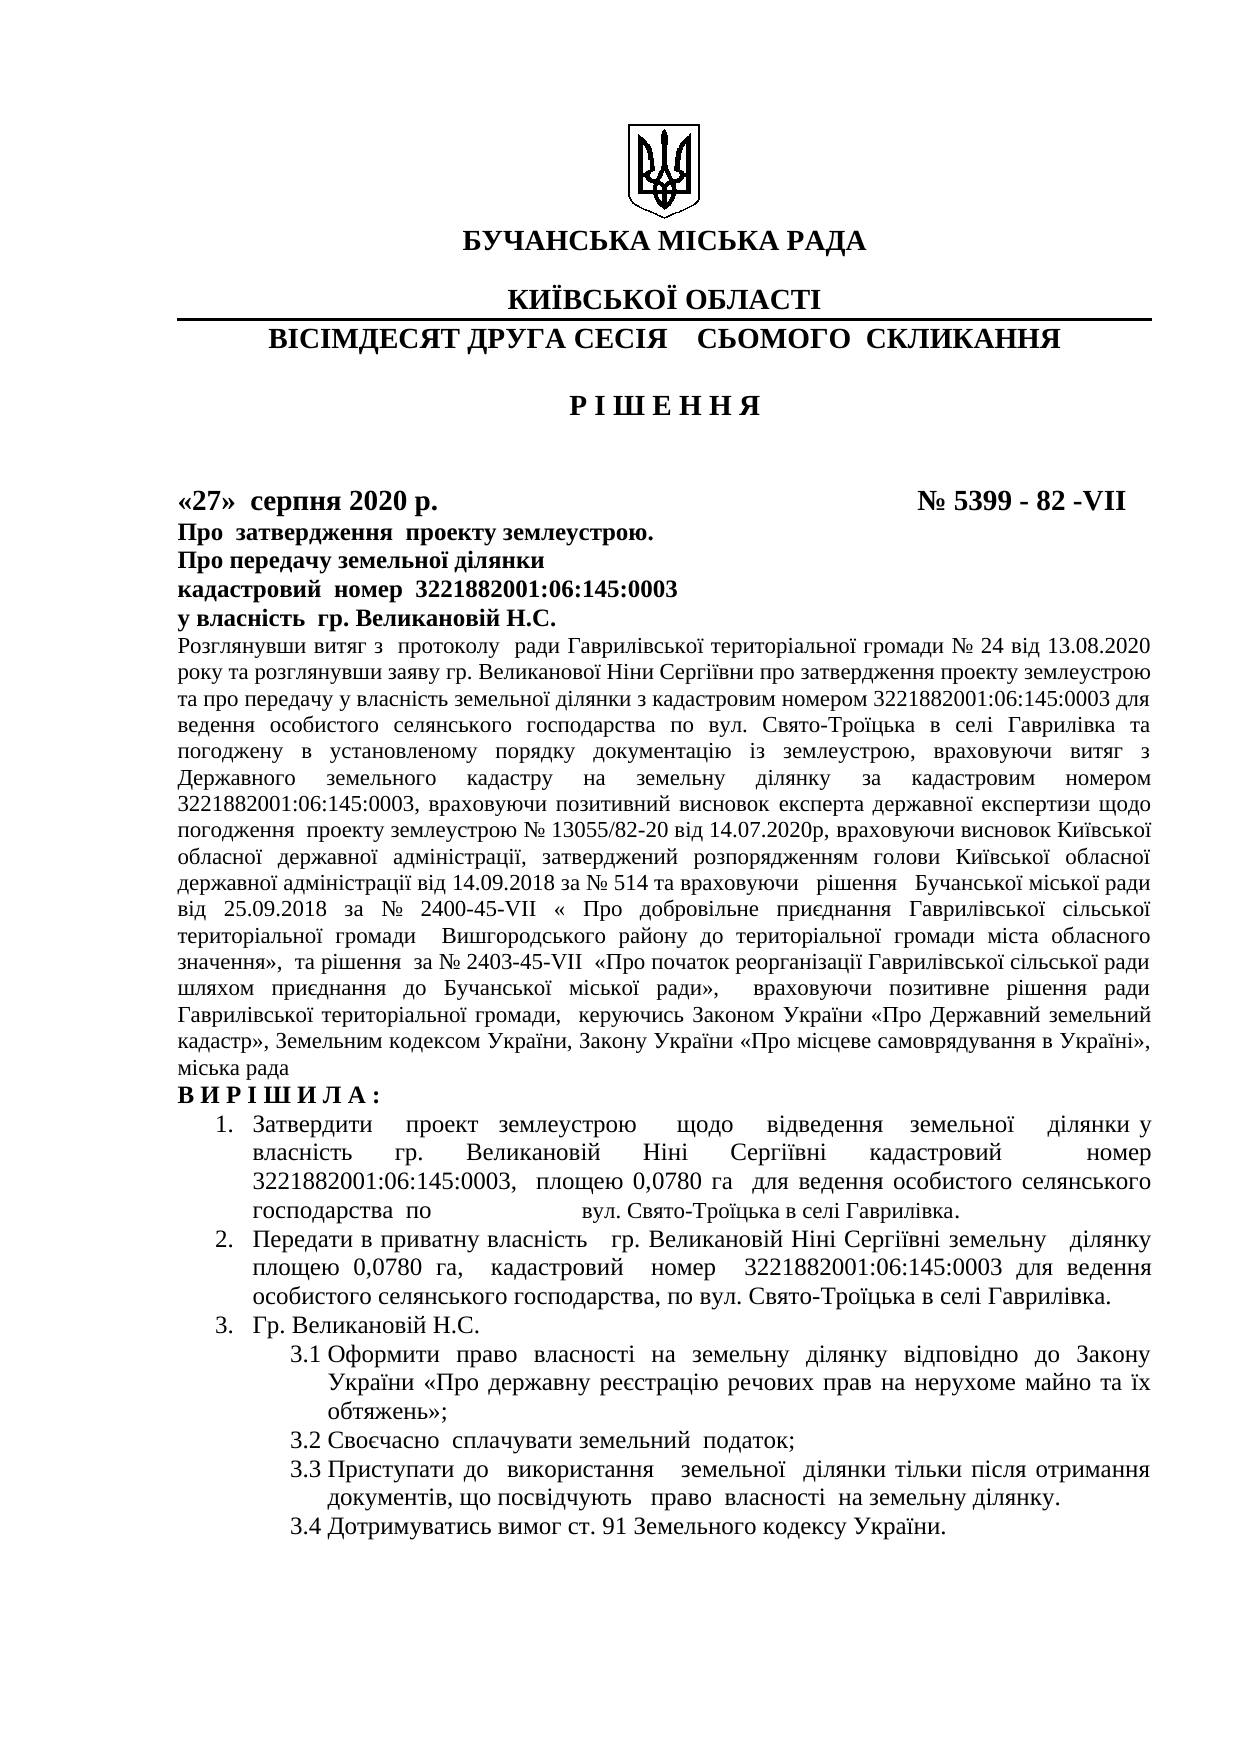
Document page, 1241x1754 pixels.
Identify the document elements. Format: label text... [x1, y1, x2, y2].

list Своєчасно сплачувати земельний податок; [290, 1425, 1152, 1454]
text БУЧАНСЬКА МІСЬКА РАДА [177, 223, 1152, 256]
text «27» серпня 2020 р. № 5399 - 82 -VІІ [177, 483, 1152, 517]
text Про передачу земельної ділянки [177, 546, 1152, 574]
text КИЇВСЬКОЇ ОБЛАСТІ [177, 282, 1152, 318]
text Р І Ш Е Н Н Я [177, 388, 1152, 422]
list Гр. Великановій Н.С. [215, 1310, 1152, 1339]
text Про затвердження проекту землеустрою. [177, 517, 1152, 546]
list Приступати до використання земельної ділянки тільки після отримання документів, що посвідчують право власності на земельну ділянку. [290, 1454, 1152, 1511]
text кадастровий номер 3221882001:06:145:0003 [177, 574, 1152, 603]
list Передати в приватну власність гр. Великановій Ніні Сергіївні земельну ділянку площею 0,0780 га, кадастровий номер 3221882001:06:145:0003 для ведення особистого селянського господарства, по вул. Свято-Троїцька в селі Гаврилівка. [215, 1224, 1152, 1310]
list Затвердити проект землеустрою щодо відведення земельної ділянки у власність гр. Великановій Ніні Сергіївні кадастровий номер 3221882001:06:145:0003, площею 0,0780 га для ведення особистого селянського господарства по вул. Свято-Троїцька в селі Гаврилівка. [215, 1109, 1152, 1224]
text ВІСІМДЕСЯТ ДРУГА СЕСІЯ СЬОМОГО СКЛИКАННЯ [177, 321, 1152, 354]
text у власність гр. Великановій Н.С. [177, 603, 1152, 632]
list Дотримуватись вимог ст. 91 Земельного кодексу України. [290, 1511, 1152, 1540]
text Розглянувши витяг з протоколу ради Гаврилівської територіальної громади № 24 від 13.08.2020 року та розглянувши заяву гр. Великанової Ніни Сергіївни про затвердження проекту землеустрою та про передачу у власність земельної ділянки з кадастровим номером 3221882001:06:145:0003 для ведення особистого селянського господарства по вул. Свято-Троїцька в селі Гаврилівка та погоджену в установленому порядку документацію із землеустрою, враховуючи витяг з Державного земельного кадастру на земельну ділянку за кадастровим номером 3221882001:06:145:0003, враховуючи позитивний висновок експерта державної експертизи щодо погодження проекту землеустрою № 13055/82-20 від 14.07.2020р, враховуючи висновок Київської обласної державної адміністрації, затверджений розпорядженням голови Київської обласної державної адміністрації від 14.09.2018 за № 514 та враховуючи рішення Бучанської міської ради від 25.09.2018 за № 2400-45-VІІ « Про добровільне приєднання Гаврилівської сільської територіальної громади Вишгородського району до територіальної громади міста обласного значення», та рішення за № 2403-45-VІІ «Про початок реорганізації Гаврилівської сільської ради шляхом приєднання до Бучанської міської ради», враховуючи позитивне рішення ради Гаврилівської територіальної громади, керуючись Законом України «Про Державний земельний кадастр», Земельним кодексом України, Закону України «Про місцеве самоврядування в Україні», міська рада [177, 632, 1152, 1080]
text В И Р І Ш И Л А : [177, 1080, 1152, 1109]
list Оформити право власності на земельну ділянку відповідно до Закону України «Про державну реєстрацію речових прав на нерухоме майно та їх обтяжень»; [290, 1339, 1152, 1425]
